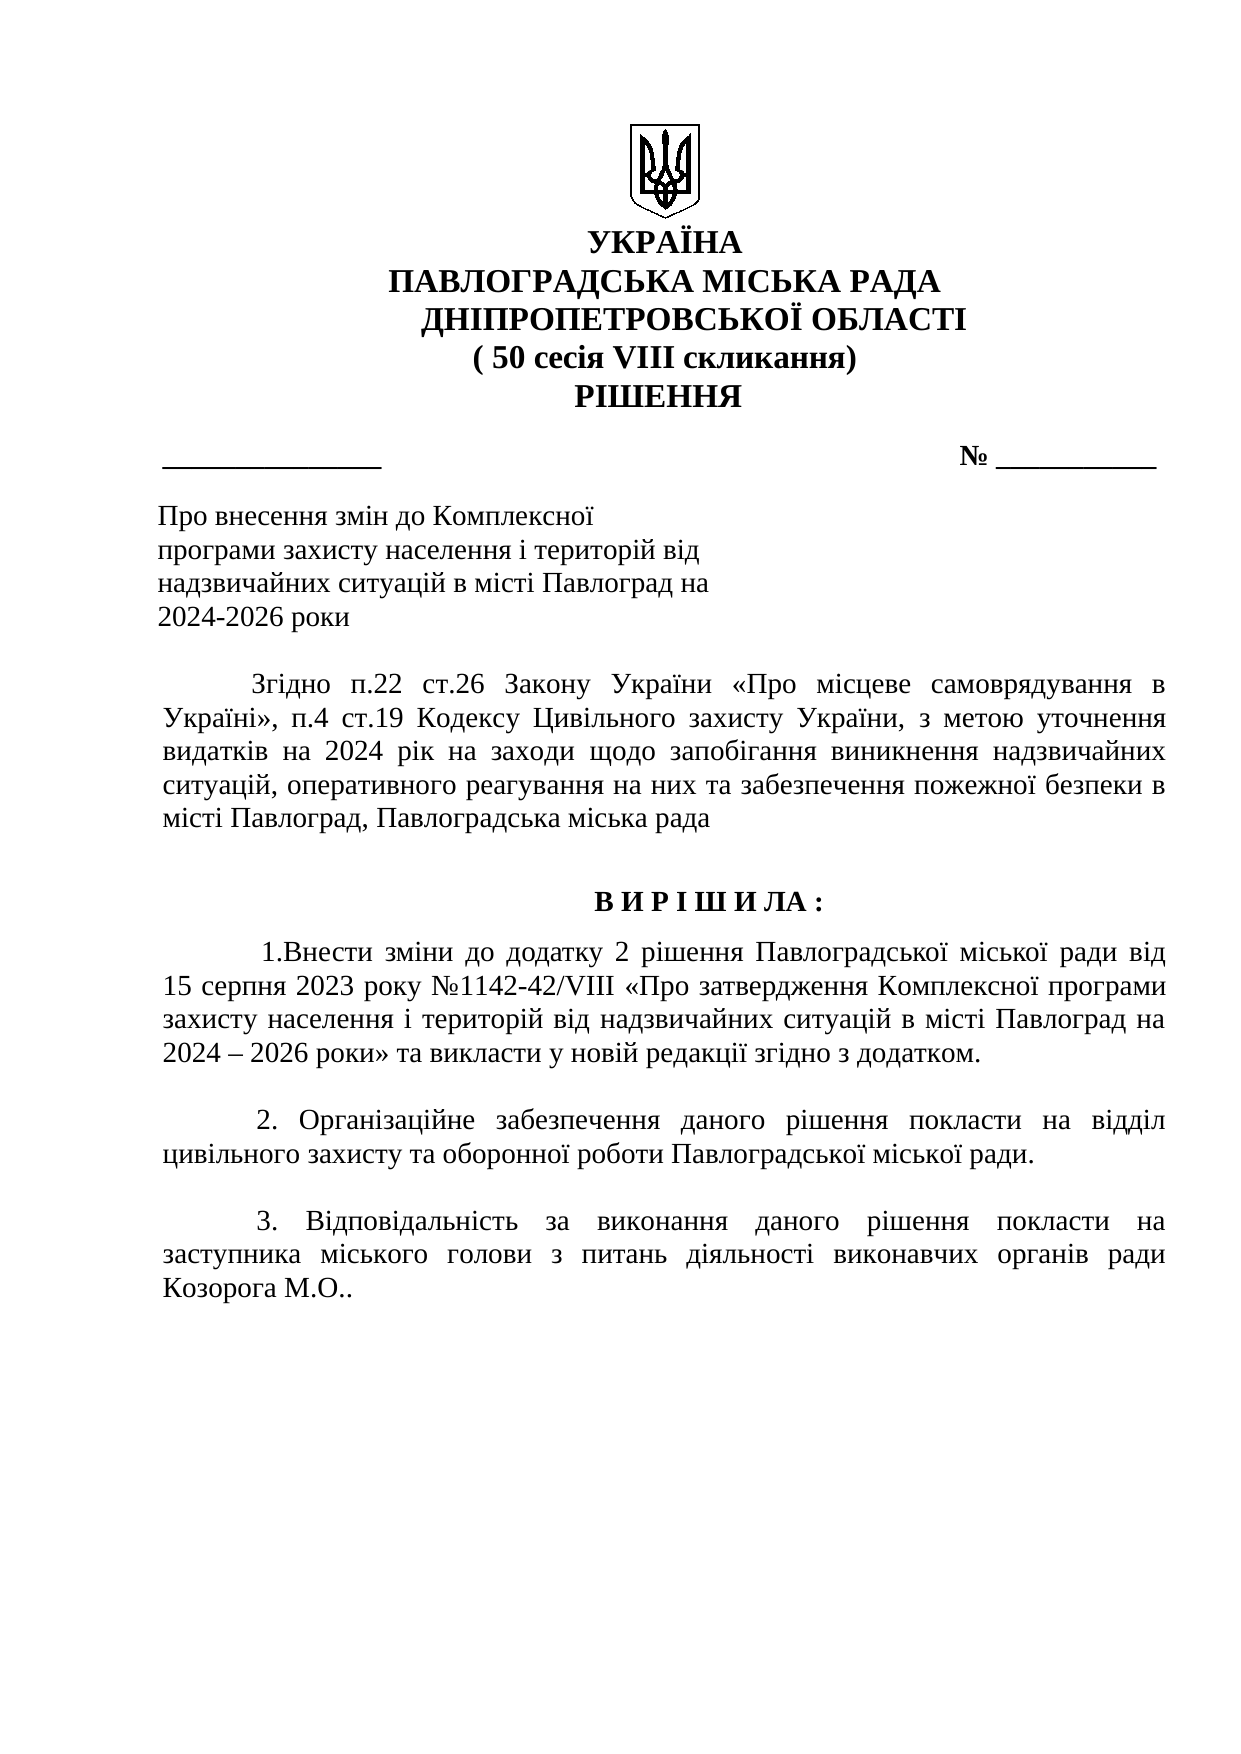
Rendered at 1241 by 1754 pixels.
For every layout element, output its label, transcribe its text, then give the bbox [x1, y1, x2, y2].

text _______________ № ___________ [162, 438, 1167, 472]
text 2. Організаційне забезпечення даного рішення покласти на відділ цивільного захисту та оборонної роботи Павлоградської міської ради. [162, 1102, 1167, 1169]
text ПАВЛОГРАДСЬКА МІСЬКА РАДА [162, 261, 1167, 299]
picture [623, 118, 706, 223]
text РІШЕННЯ [162, 376, 1137, 414]
text УКРАЇНА [162, 223, 1167, 261]
table_header Про внесення змін до Комплексної програми захисту населення і територій від надзвичайних ситуацій в місті Павлоград на 2024-2026 роки [146, 499, 724, 633]
text ДНІПРОПЕТРОВСЬКОЇ ОБЛАСТІ [162, 299, 1167, 338]
text 3. Відповідальність за виконання даного рішення покласти на заступника міського голови з питань діяльності виконавчих органів ради Козорога М.О.. [162, 1203, 1167, 1303]
text В И Р І Ш И ЛА : [162, 884, 1167, 918]
text 1.Внести зміни до додатку 2 рішення Павлоградської міської ради від 15 серпня 2023 року №1142-42/VIІI «Про затвердження Комплексної програми захисту населення і територій від надзвичайних ситуацій в місті Павлоград на 2024 – 2026 роки» та викласти у новій редакції згідно з додатком. [162, 934, 1167, 1069]
text ( 50 сесія VIІІ скликання) [162, 338, 1167, 376]
text Згідно п.22 ст.26 Закону України «Про місцеве самоврядування в Україні», п.4 ст.19 Кодексу Цивільного захисту України, з метою уточнення видатків на 2024 рік на заходи щодо запобігання виникнення надзвичайних ситуацій, оперативного реагування на них та забезпечення пожежної безпеки в місті Павлоград, Павлоградська міська рада [162, 666, 1167, 834]
